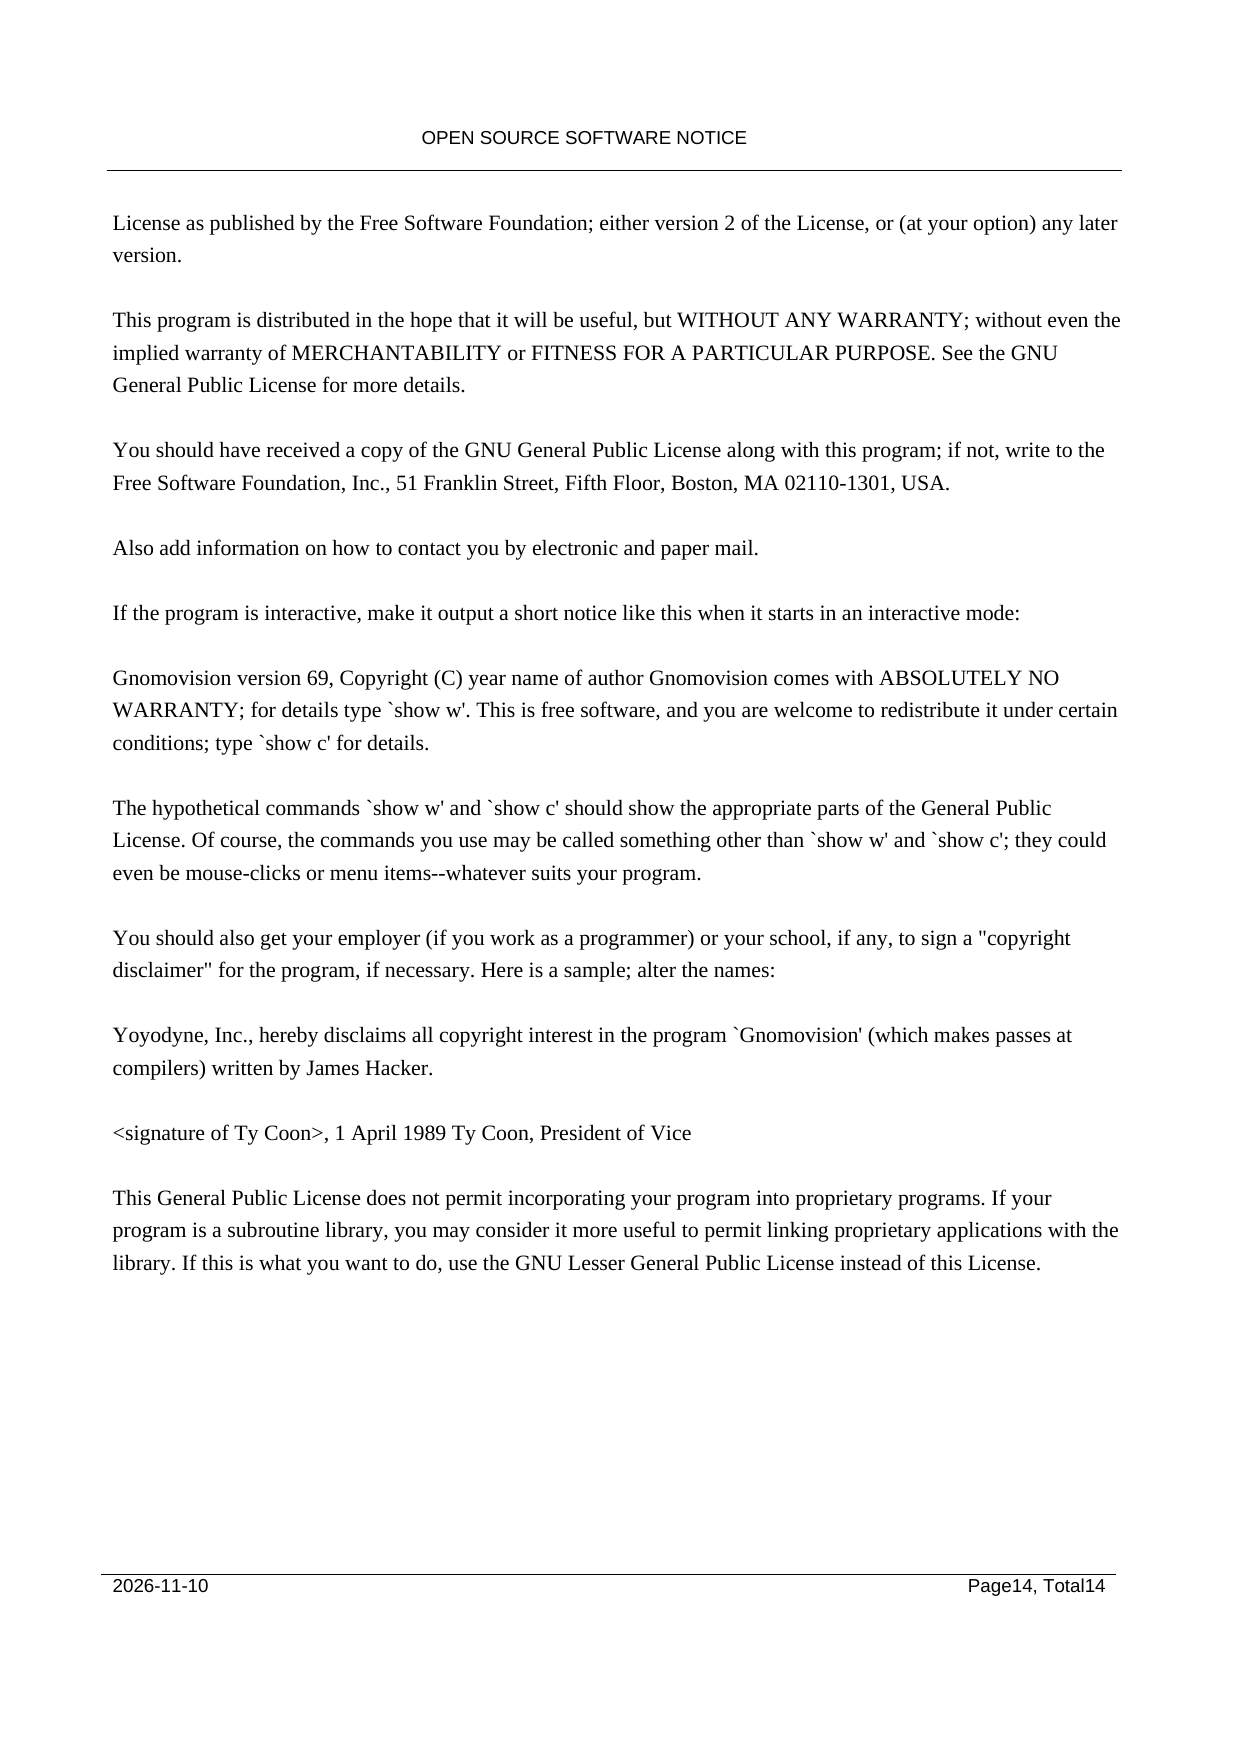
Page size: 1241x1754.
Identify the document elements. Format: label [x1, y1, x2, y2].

text [112, 206, 1128, 1279]
